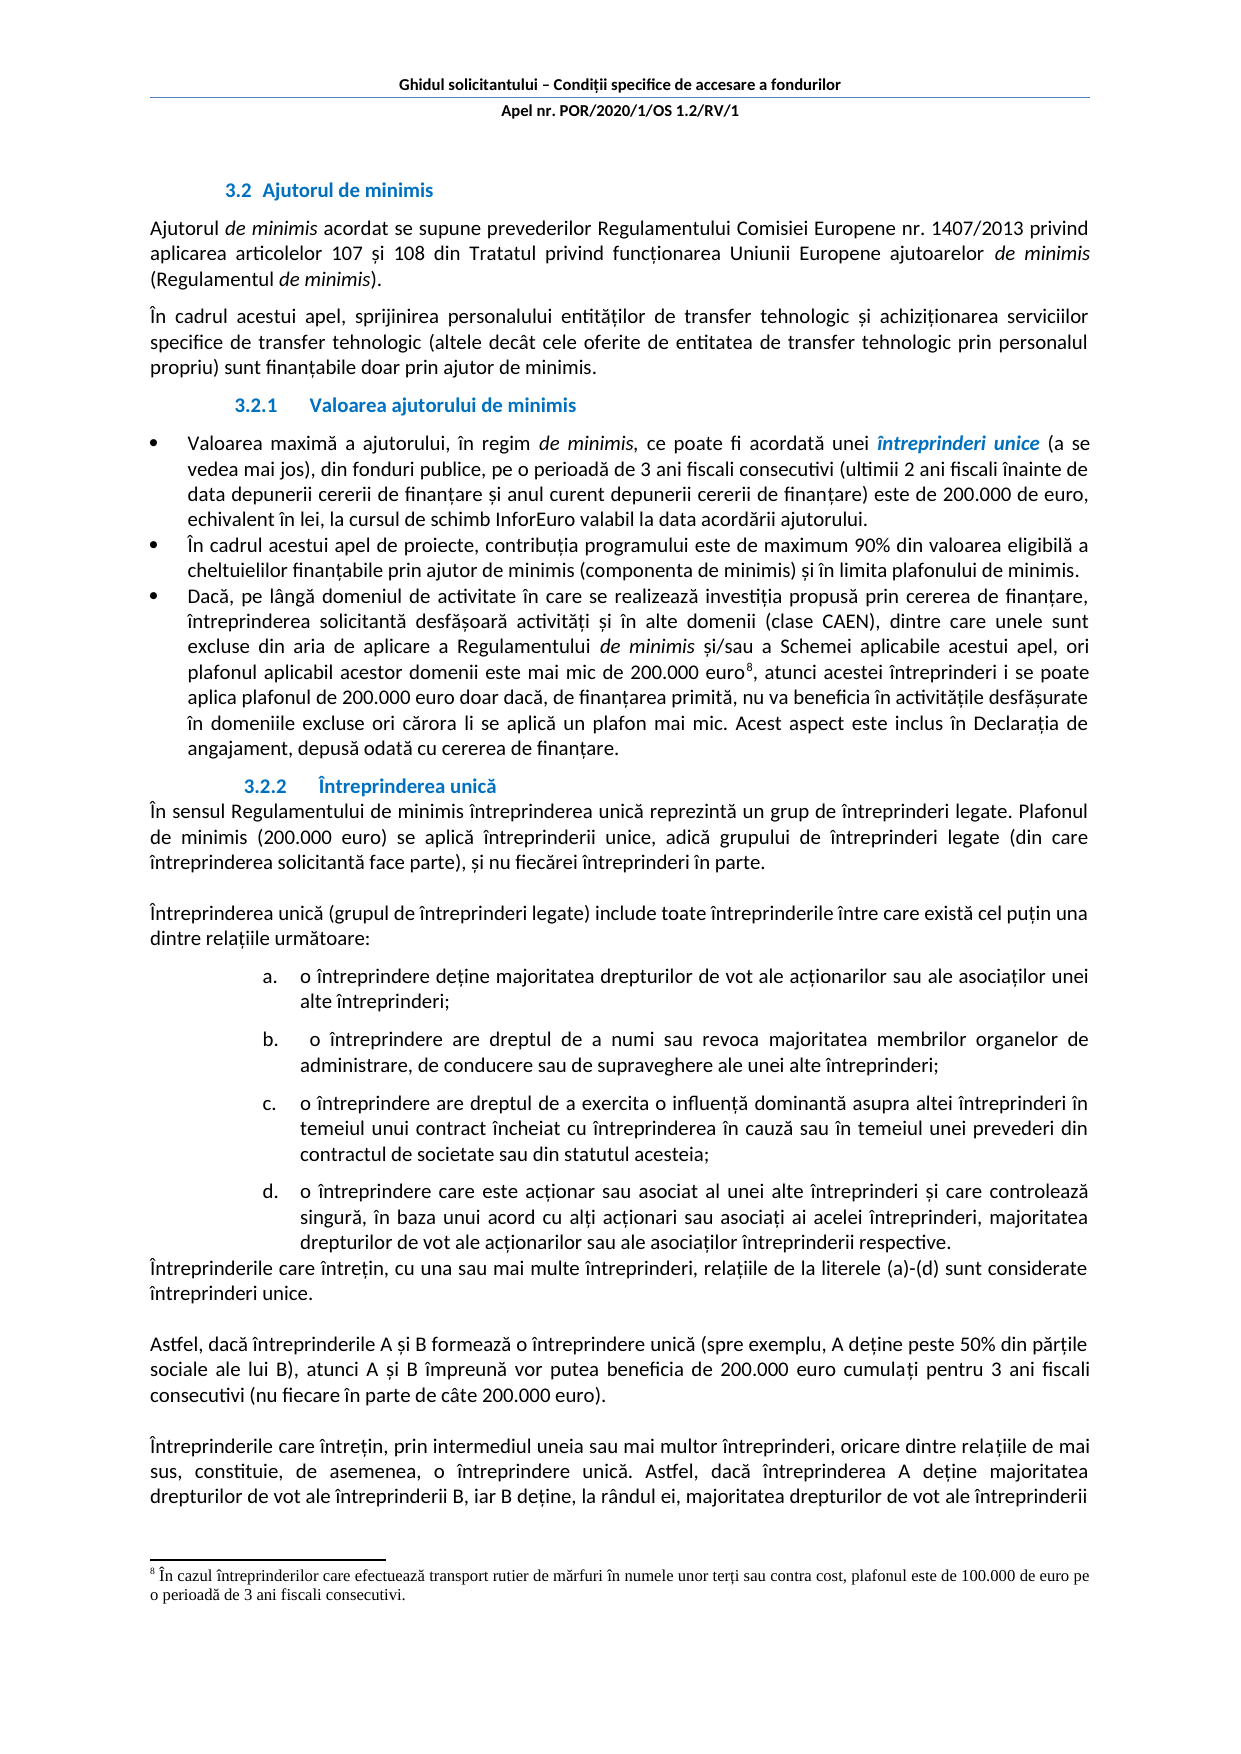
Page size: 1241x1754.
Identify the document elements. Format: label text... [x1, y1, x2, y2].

subtitle Valoarea ajutorului de minimis [234, 392, 1090, 418]
text Întreprinderile care întrețin, cu una sau mai multe întreprinderi, relațiile de la literele (a)-(d) sunt considerate întreprinderi unice. [150, 1255, 1090, 1306]
list o întreprindere deține majoritatea drepturilor de vot ale acționarilor sau ale asociaților unei alte întreprinderi; [262, 963, 1090, 1014]
list În cadrul acestui apel de proiecte, contribuția programului este de maximum 90% din valoarea eligibilă a cheltuielilor finanțabile prin ajutor de minimis (componenta de minimis) și în limita plafonului de minimis. [150, 532, 1090, 583]
text Astfel, dacă întreprinderile A și B formează o întreprindere unică (spre exemplu, A deține peste 50% din părțile sociale ale lui B), atunci A și B împreună vor putea beneficia de 200.000 euro cumulaţi pentru 3 ani fiscali consecutivi (nu fiecare în parte de câte 200.000 euro). [150, 1331, 1090, 1407]
list Dacă, pe lângă domeniul de activitate în care se realizează investiția propusă prin cererea de finanțare, întreprinderea solicitantă desfășoară activități și în alte domenii (clase CAEN), dintre care unele sunt excluse din aria de aplicare a Regulamentului de minimis și/sau a Schemei aplicabile acestui apel, ori plafonul aplicabil acestor domenii este mai mic de 200.000 euro, atunci acestei întreprinderi i se poate aplica plafonul de 200.000 euro doar dacă, de finanțarea primită, nu va beneficia în activitățile desfășurate în domeniile excluse ori cărora li se aplică un plafon mai mic. Acest aspect este inclus în Declarația de angajament, depusă odată cu cererea de finanțare. [150, 583, 1090, 761]
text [150, 1433, 1090, 1509]
list o întreprindere care este acționar sau asociat al unei alte întreprinderi și care controlează singură, în baza unui acord cu alți acționari sau asociați ai acelei întreprinderi, majoritatea drepturilor de vot ale acționarilor sau ale asociaților întreprinderii respective. [262, 1179, 1090, 1255]
text În cadrul acestui apel, sprijinirea personalului entităților de transfer tehnologic și achiziționarea serviciilor specifice de transfer tehnologic (altele decât cele oferite de entitatea de transfer tehnologic prin personalul propriu) sunt finanțabile doar prin ajutor de minimis. [150, 304, 1090, 380]
text Întreprinderea unică (grupul de întreprinderi legate) include toate întreprinderile între care există cel puțin una dintre relațiile următoare: [150, 900, 1090, 951]
subtitle Întreprinderea unică [244, 773, 1090, 799]
subtitle Ajutorul de minimis [225, 177, 1090, 202]
list Valoarea maximă a ajutorului, în regim de minimis, ce poate fi acordată unei întreprinderi unice (a se vedea mai jos), din fonduri publice, pe o perioadă de 3 ani fiscali consecutivi (ultimii 2 ani fiscali înainte de data depunerii cererii de finanţare şi anul curent depunerii cererii de finanţare) este de 200.000 de euro, echivalent în lei, la cursul de schimb InforEuro valabil la data acordării ajutorului. [150, 430, 1090, 532]
list o întreprindere are dreptul de a exercita o influență dominantă asupra altei întreprinderi în temeiul unui contract încheiat cu întreprinderea în cauză sau în temeiul unei prevederi din contractul de societate sau din statutul acesteia; [262, 1090, 1090, 1166]
text Ajutorul de minimis acordat se supune prevederilor Regulamentului Comisiei Europene nr. 1407/2013 privind aplicarea articolelor 107 și 108 din Tratatul privind funcționarea Uniunii Europene ajutoarelor de minimis (Regulamentul de minimis). [150, 215, 1090, 291]
text În sensul Regulamentului de minimis întreprinderea unică reprezintă un grup de întreprinderi legate. Plafonul de minimis (200.000 euro) se aplică întreprinderii unice, adică grupului de întreprinderi legate (din care întreprinderea solicitantă face parte), și nu fiecărei întreprinderi în parte. [150, 799, 1090, 875]
list o întreprindere are dreptul de a numi sau revoca majoritatea membrilor organelor de administrare, de conducere sau de supraveghere ale unei alte întreprinderi; [262, 1027, 1090, 1077]
